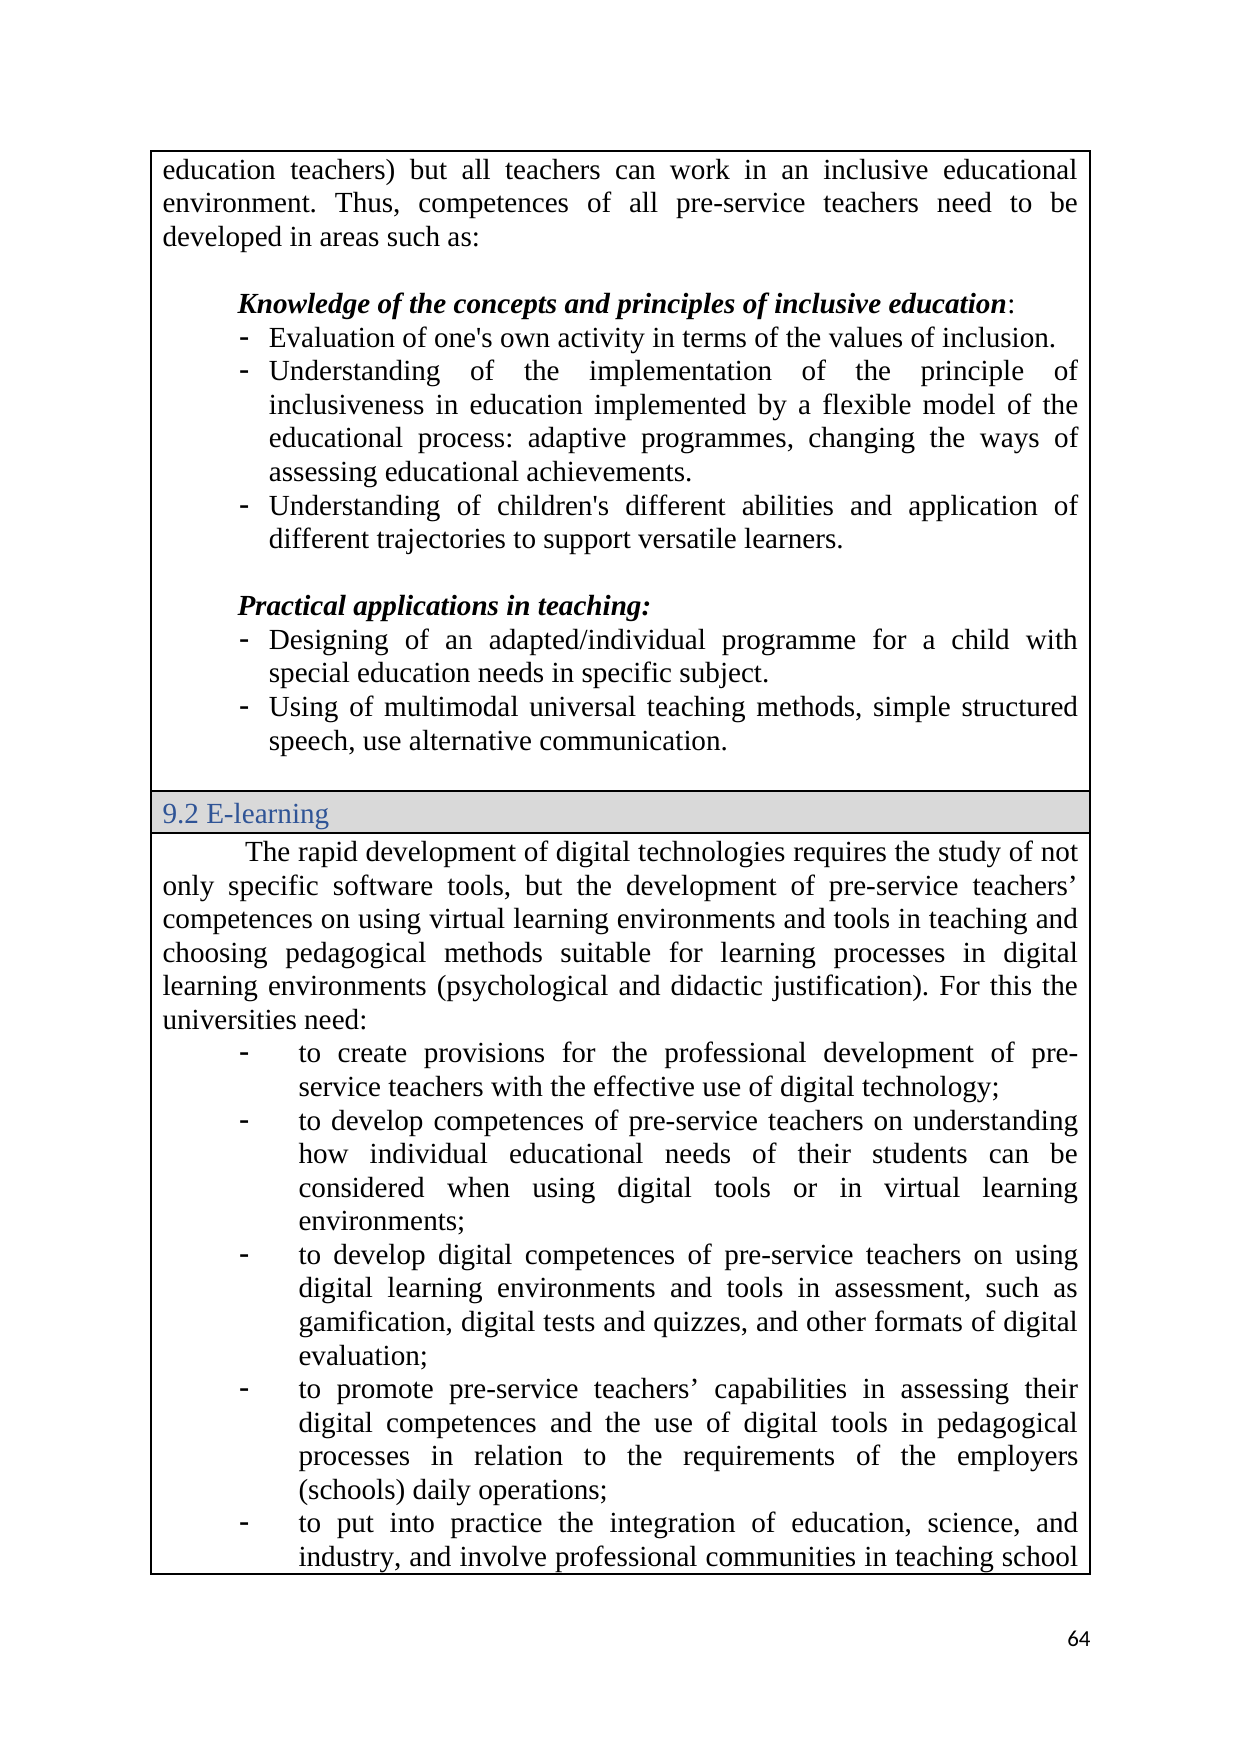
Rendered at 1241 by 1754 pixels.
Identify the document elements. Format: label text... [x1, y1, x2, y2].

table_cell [152, 152, 1089, 790]
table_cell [152, 834, 1089, 1573]
table_cell 9.2 E-learning [152, 792, 1089, 832]
